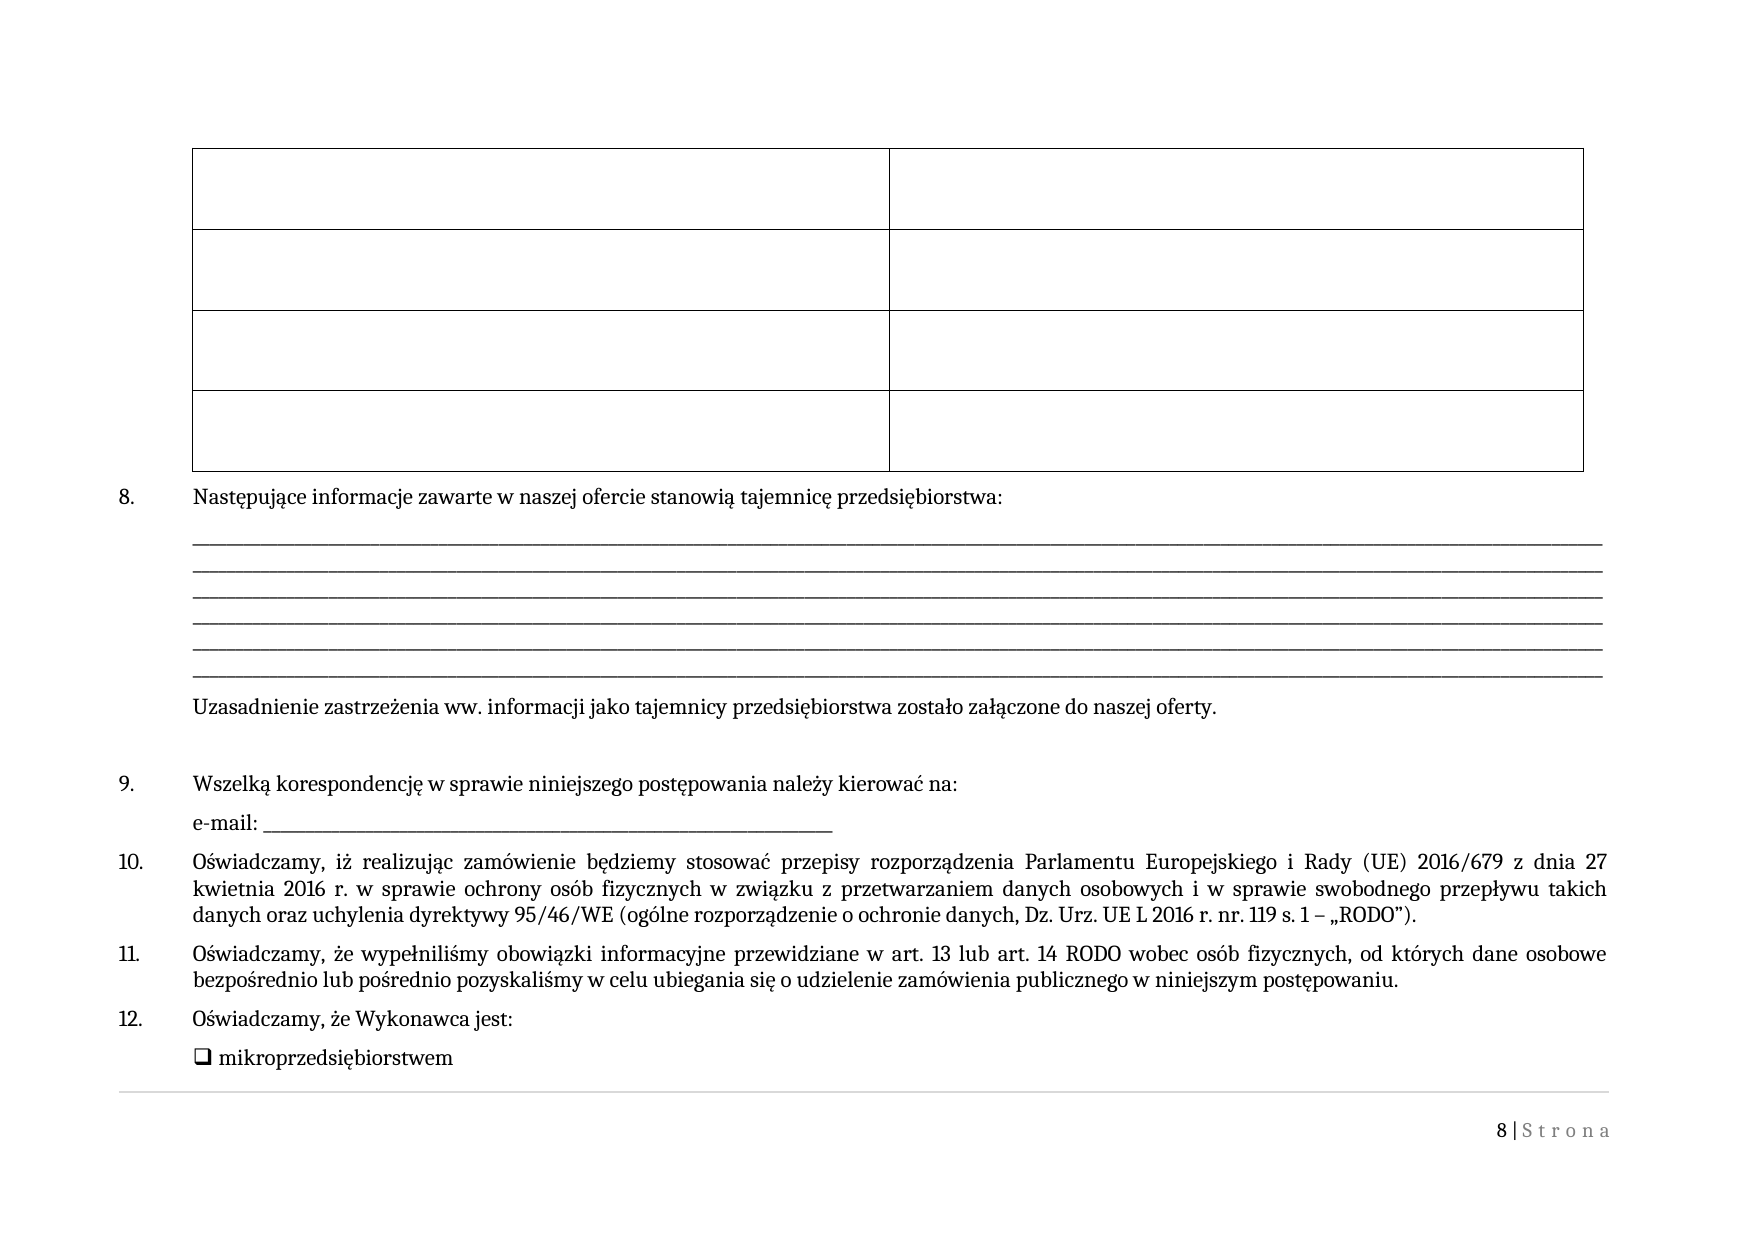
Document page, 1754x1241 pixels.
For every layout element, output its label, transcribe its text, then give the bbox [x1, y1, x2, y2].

text ____________________________________________________________________________________________________________________________________________________________________________________________________________________________________________________________________________________________________________________________________________________________________________________________________________________________________________________________________________________________________________________________________________________________________________________________________________________________________________________________________________________________________________________________________________________________________________________________________________________________________________________________________________________________________________________________________________________________________________________________________________________________________ [192, 523, 1609, 681]
table_cell [193, 391, 889, 471]
table_cell [890, 391, 1583, 471]
table_cell [193, 230, 889, 310]
table_cell [890, 149, 1583, 229]
text 12. Oświadczamy, że Wykonawca jest: [119, 1006, 1609, 1032]
text e-mail: ___________________________________________________________________ [193, 810, 1609, 836]
text 9. Wszelką korespondencję w sprawie niniejszego postępowania należy kierować na: [119, 771, 1609, 798]
text 8. Następujące informacje zawarte w naszej ofercie stanowią tajemnicę przedsiębiorstwa: [119, 484, 1609, 510]
table_cell [193, 311, 889, 389]
text 11. Oświadczamy, że wypełniliśmy obowiązki informacyjne przewidziane w art. 13 lub art. 14 RODO wobec osób fizycznych, od których dane osobowe bezpośrednio lub pośrednio pozyskaliśmy w celu ubiegania się o udzielenie zamówienia publicznego w niniejszym postępowaniu. [119, 941, 1609, 993]
table_cell [890, 311, 1583, 389]
text 10. Oświadczamy, iż realizując zamówienie będziemy stosować przepisy rozporządzenia Parlamentu Europejskiego i Rady (UE) 2016/679 z dnia 27 kwietnia 2016 r. w sprawie ochrony osób fizycznych w związku z przetwarzaniem danych osobowych i w sprawie swobodnego przepływu takich danych oraz uchylenia dyrektywy 95/46/WE (ogólne rozporządzenie o ochronie danych, Dz. Urz. UE L 2016 r. nr. 119 s. 1 – „RODO”). [119, 849, 1609, 928]
table_cell [193, 149, 889, 229]
table_cell [890, 230, 1583, 310]
text Uzasadnienie zastrzeżenia ww. informacji jako tajemnicy przedsiębiorstwa zostało załączone do naszej oferty. [192, 693, 1609, 720]
text mikroprzedsiębiorstwem [193, 1044, 1609, 1071]
